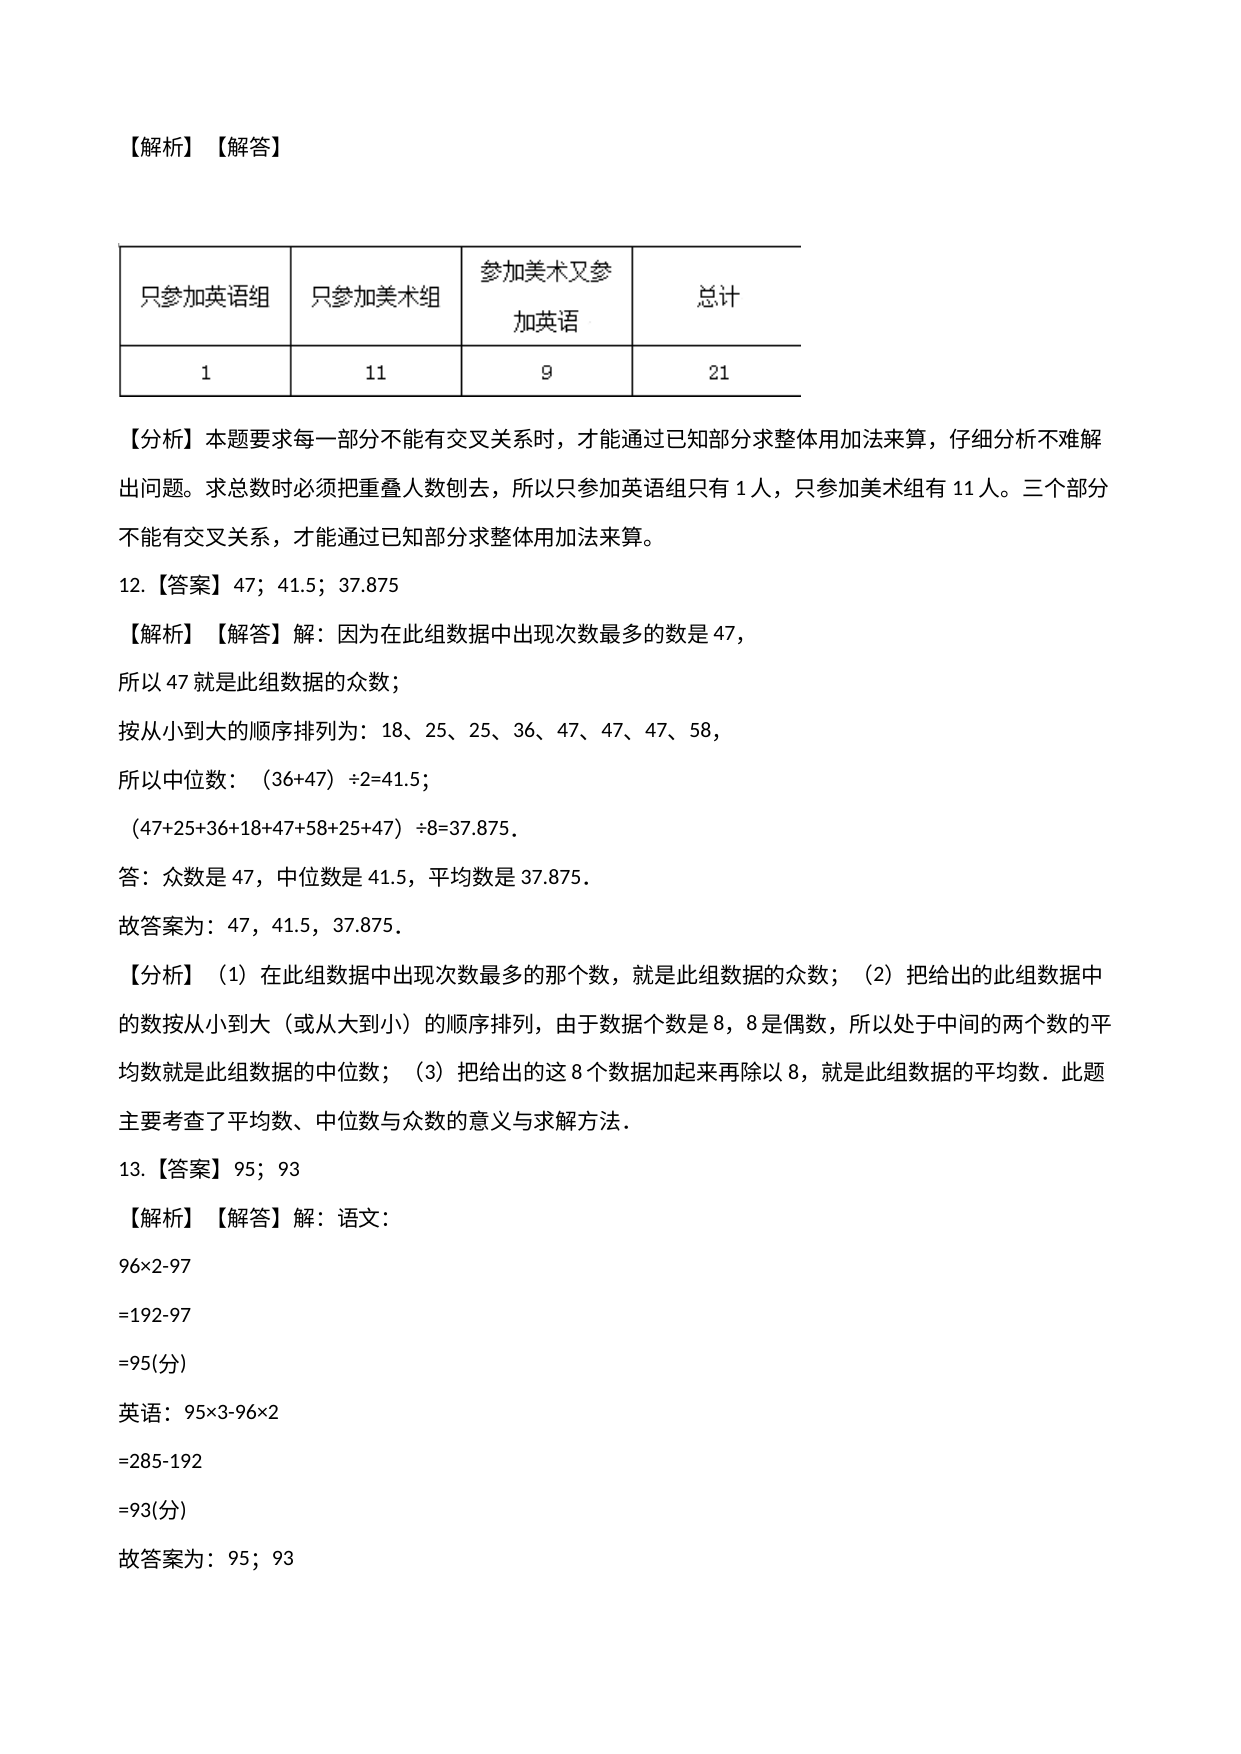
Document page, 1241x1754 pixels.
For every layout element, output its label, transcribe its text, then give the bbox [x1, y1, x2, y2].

text 【解析】【解答】 【分析】本题要求每一部分不能有交叉关系时，才能通过已知部分求整体用加法来算，仔细分析不难解出问题。求总数时必须把重叠人数刨去，所以只参加英语组只有1人，只参加美术组有11人。三个部分不能有交叉关系，才能通过已知部分求整体用加法来算。 [118, 129, 1122, 552]
text 13.【答案】95；93 [118, 1152, 1122, 1184]
text 【解析】【解答】解：因为在此组数据中出现次数最多的数是47， 所以47就是此组数据的众数； 按从小到大的顺序排列为：18、25、25、36、47、47、47、58， 所以中位数：（36+47）÷2=41.5； （47+25+36+18+47+58+25+47）÷8=37.875． 答：众数是47，中位数是41.5，平均数是37.875． 故答案为：47，41.5，37.875． 【分析】（1）在此组数据中出现次数最多的那个数，就是此组数据的众数；（2）把给出的此组数据中的数按从小到大（或从大到小）的顺序排列，由于数据个数是8，8是偶数，所以处于中间的两个数的平均数就是此组数据的中位数；（3）把给出的这8个数据加起来再除以8，就是此组数据的平均数．此题主要考查了平均数、中位数与众数的意义与求解方法． [118, 616, 1122, 1136]
text 【解析】【解答】解：语文： 96×2-97 =192-97 =95(分) 英语：95×3-96×2 =285-192 =93(分) 故答案为：95；93 [118, 1200, 1122, 1574]
picture [118, 243, 801, 397]
text 12.【答案】47；41.5；37.875 [118, 568, 1122, 600]
